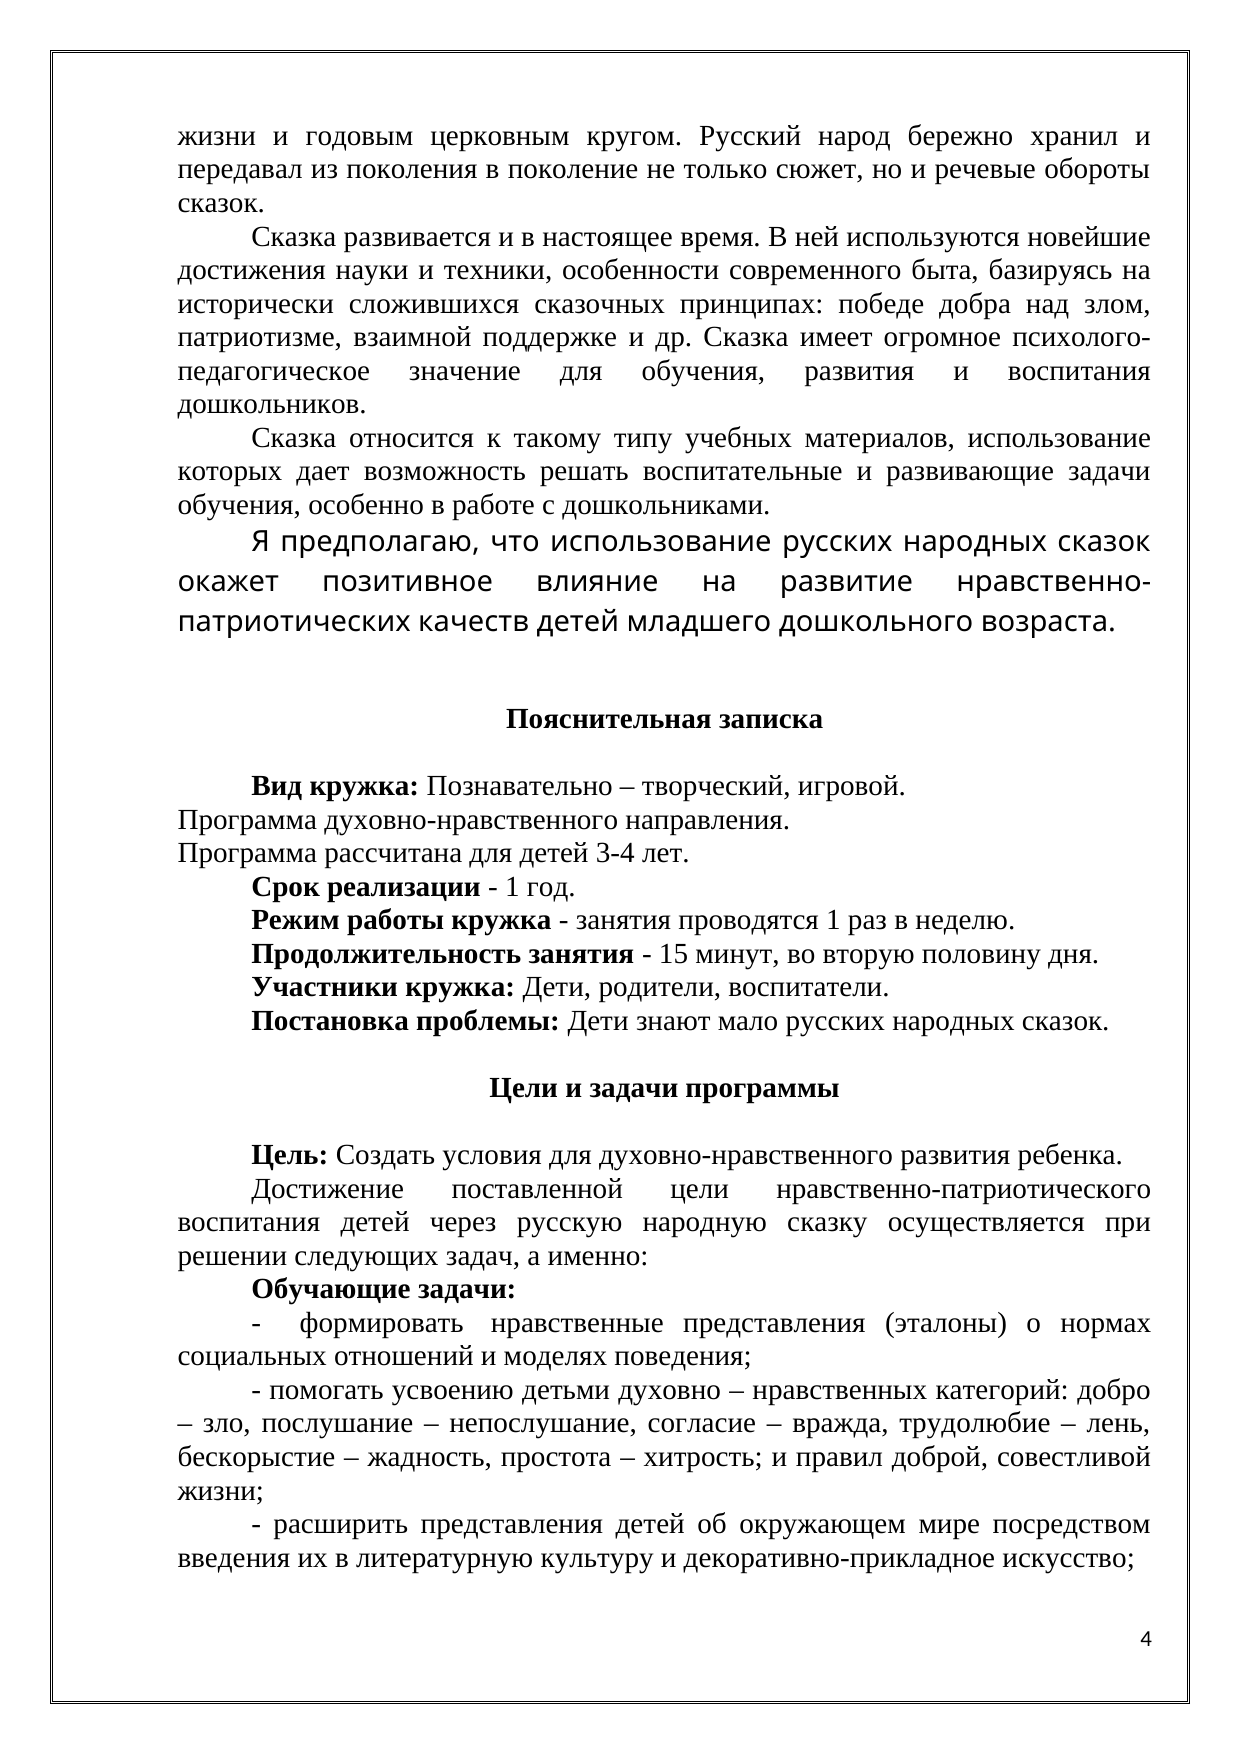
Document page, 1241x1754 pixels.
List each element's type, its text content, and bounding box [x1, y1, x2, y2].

text Сказка относится к такому типу учебных материалов, использование которых дает возможность решать воспитательные и развивающие задачи обучения, особенно в работе с дошкольниками. [177, 420, 1152, 521]
text Я предполагаю, что использование русских народных сказок окажет позитивное влияние на развитие нравственно-патриотических качеств детей младшего дошкольного возраста. [177, 521, 1152, 640]
text Цели и задачи программы [177, 1070, 1152, 1104]
text Режим работы кружка - занятия проводятся 1 раз в неделю. [177, 902, 1152, 936]
text Достижение поставленной цели нравственно-патриотического воспитания детей через русскую народную сказку осуществляется при решении следующих задач, а именно: [177, 1171, 1152, 1271]
text Программа духовно-нравственного направления. [177, 802, 1152, 835]
text - расширить представления детей об окружающем мире посредством введения их в литературную культуру и декоративно-прикладное искусство; [177, 1506, 1152, 1573]
text Обучающие задачи: [177, 1271, 1152, 1305]
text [177, 118, 1152, 219]
text Вид кружка: Познавательно – творческий, игровой. [177, 768, 1152, 802]
text - помогать усвоению детьми духовно – нравственных категорий: добро – зло, послушание – непослушание, согласие – вражда, трудолюбие – лень, бескорыстие – жадность, простота – хитрость; и правил доброй, совестливой жизни; [177, 1372, 1152, 1506]
text Цель: Создать условия для духовно-нравственного развития ребенка. [177, 1137, 1152, 1171]
text Сказка развивается и в настоящее время. В ней используются новейшие достижения науки и техники, особенности современного быта, базируясь на исторически сложившихся сказочных принципах: победе добра над злом, патриотизме, взаимной поддержке и др. Сказка имеет огромное психолого-педагогическое значение для обучения, развития и воспитания дошкольников. [177, 219, 1152, 420]
text Программа рассчитана для детей 3-4 лет. [177, 835, 1152, 869]
text - формировать нравственные представления (эталоны) о нормах социальных отношений и моделях поведения; [177, 1305, 1152, 1372]
text Участники кружка: Дети, родители, воспитатели. [177, 969, 1152, 1003]
text Продолжительность занятия - 15 минут, во вторую половину дня. [177, 936, 1152, 969]
text Пояснительная записка [177, 701, 1152, 735]
text Срок реализации - 1 год. [177, 869, 1152, 902]
text Постановка проблемы: Дети знают мало русских народных сказок. [177, 1003, 1152, 1037]
